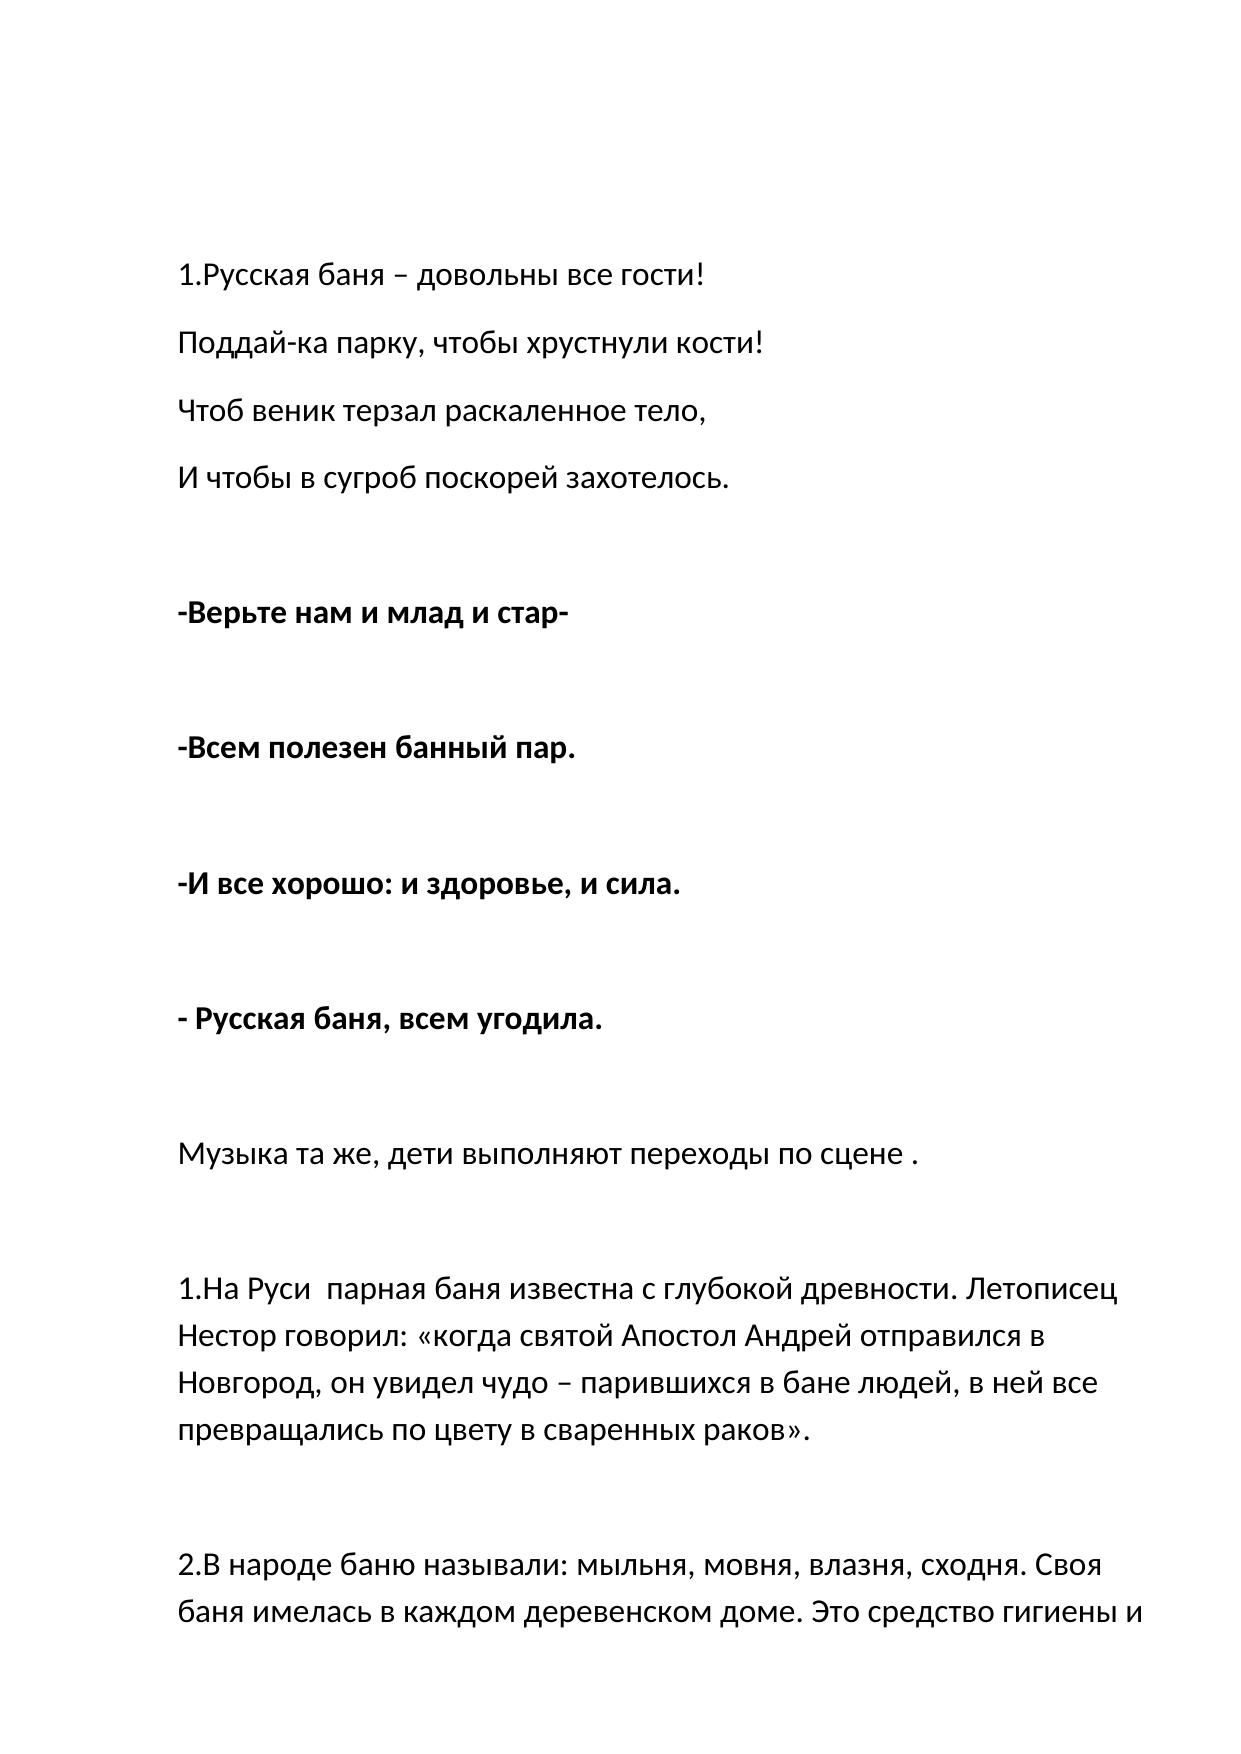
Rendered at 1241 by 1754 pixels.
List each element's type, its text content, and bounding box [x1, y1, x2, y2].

text -Верьте нам и млад и стар- [177, 591, 1152, 632]
text Музыка та же, дети выполняют переходы по сцене . [177, 1132, 1152, 1173]
text Чтоб веник терзал раскаленное тело, [177, 388, 1152, 429]
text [177, 1543, 1152, 1630]
text -Всем полезен банный пар. [177, 727, 1152, 767]
text 1.Русская баня – довольны все гости! [177, 253, 1152, 294]
text 1.На Руси парная баня известна с глубокой древности. Летописец Нестор говорил: «когда святой Апостол Андрей отправился в Новгород, он увидел чудо – парившихся в бане людей, в ней все превращались по цвету в сваренных раков». [177, 1267, 1152, 1448]
text - Русская баня, всем угодила. [177, 997, 1152, 1038]
text -И все хорошо: и здоровье, и сила. [177, 862, 1152, 902]
text И чтобы в сугроб поскорей захотелось. [177, 456, 1152, 497]
text Поддай-ка парку, чтобы хрустнули кости! [177, 321, 1152, 362]
